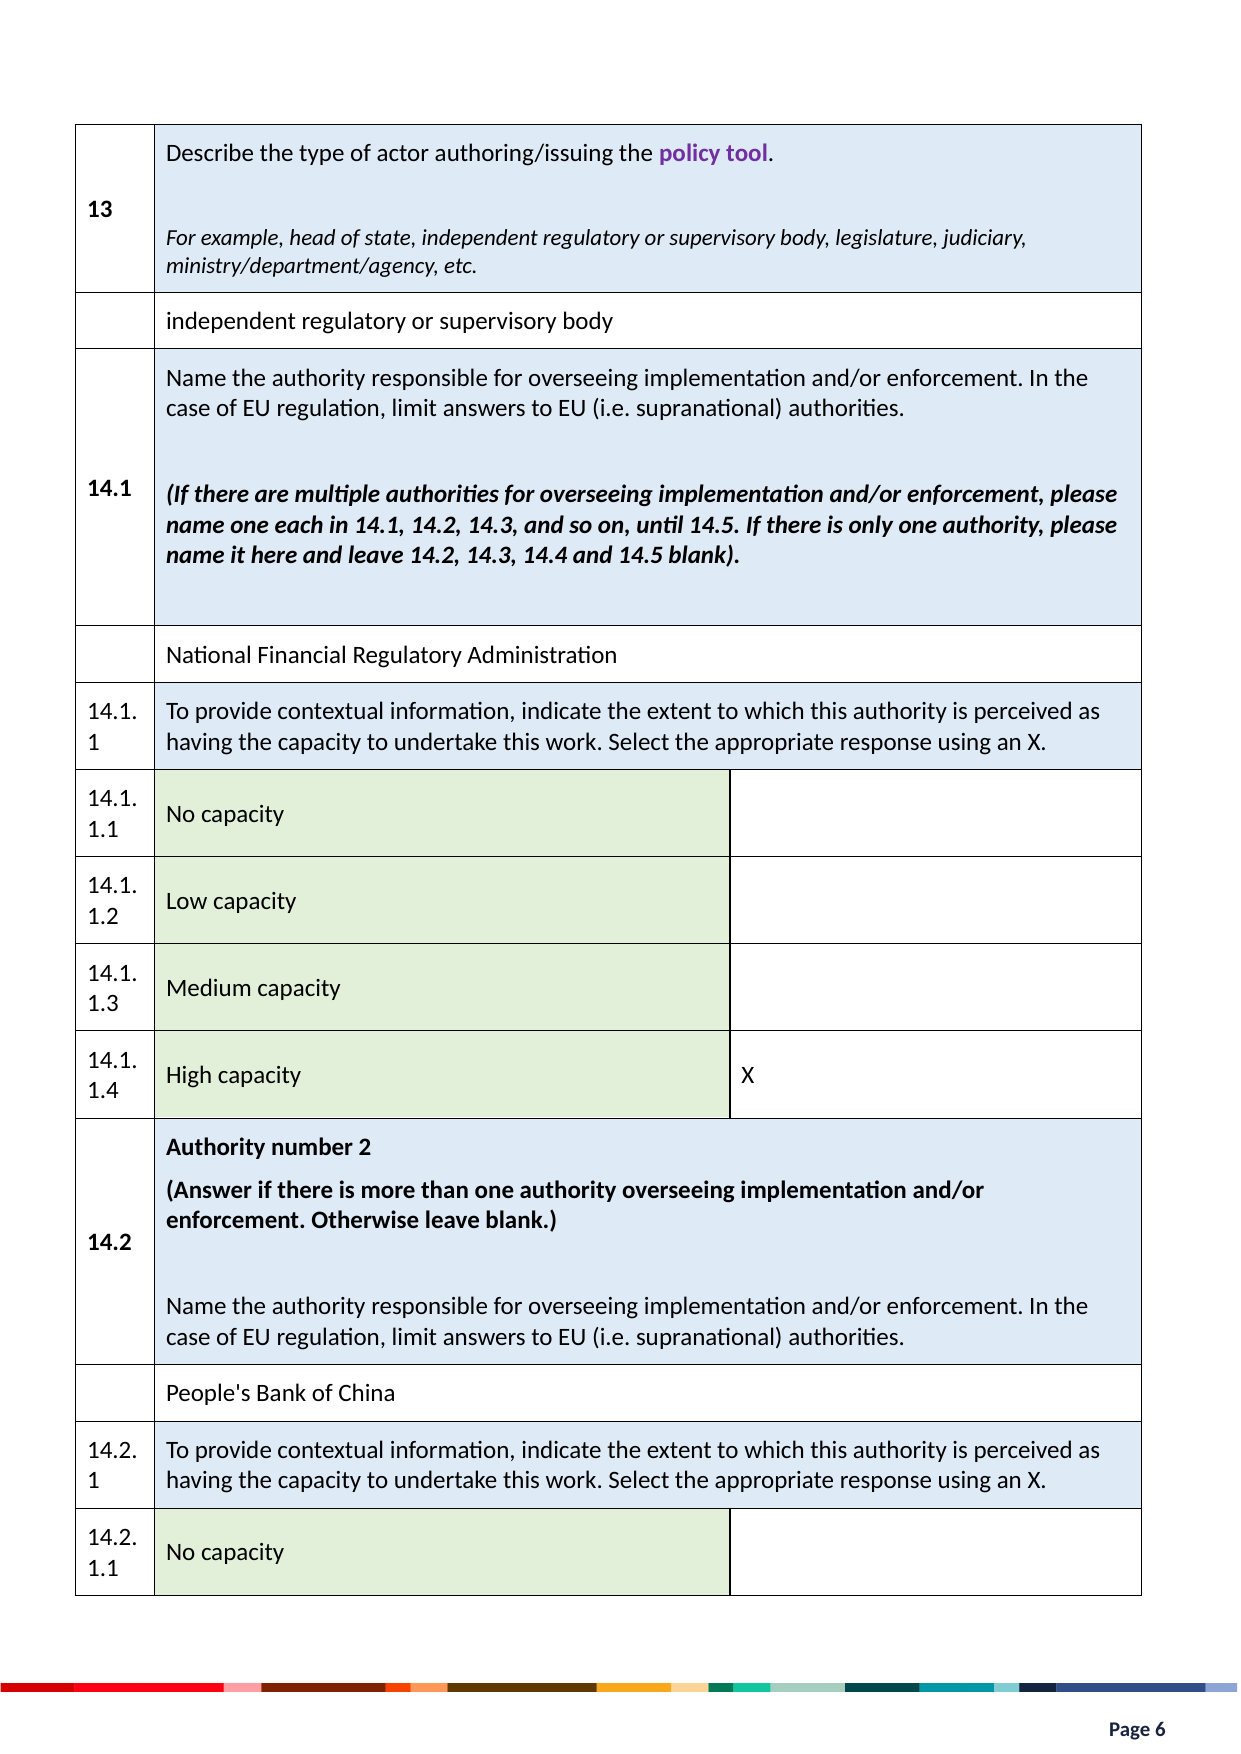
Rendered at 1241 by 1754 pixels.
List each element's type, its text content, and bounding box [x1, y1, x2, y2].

table_cell 14.1.1.3 [76, 944, 154, 1030]
table_cell National Financial Regulatory Administration [155, 626, 1141, 682]
table_cell To provide contextual information, indicate the extent to which this authority is perceived as having the capacity to undertake this work. Select the appropriate response using an X. [155, 1422, 1141, 1508]
table_cell 14.2 [76, 1119, 154, 1364]
table_cell High capacity [155, 1031, 729, 1117]
table_cell X [731, 1031, 1141, 1117]
table_cell 14.1.1.1 [76, 770, 154, 856]
table_cell No capacity [155, 770, 729, 856]
table_cell 14.1.1 [76, 683, 154, 769]
table_cell [731, 857, 1141, 943]
table_cell 14.1.1.2 [76, 857, 154, 943]
table_cell [731, 770, 1141, 856]
table_cell 14.1 [76, 349, 154, 625]
table_cell [76, 293, 154, 348]
table_cell 14.2.1.1 [76, 1509, 154, 1595]
table_cell 14.2.1 [76, 1422, 154, 1508]
table_cell Authority number 2 (Answer if there is more than one authority overseeing implementation and/or enforcement. Otherwise leave blank.) Name the authority responsible for overseeing implementation and/or enforcement. In the case of EU regulation, limit answers to EU (i.e. supranational) authorities. [155, 1119, 1141, 1364]
picture [0, 1683, 1236, 1692]
table_cell 13 [76, 125, 154, 292]
table_cell No capacity [155, 1509, 729, 1595]
table_cell [731, 944, 1141, 1030]
table_cell People's Bank of China [155, 1365, 1141, 1421]
table_cell Name the authority responsible for overseeing implementation and/or enforcement. In the case of EU regulation, limit answers to EU (i.e. supranational) authorities. (If there are multiple authorities for overseeing implementation and/or enforcement, please name one each in 14.1, 14.2, 14.3, and so on, until 14.5. If there is only one authority, please name it here and leave 14.2, 14.3, 14.4 and 14.5 blank). [155, 349, 1141, 625]
table_cell independent regulatory or supervisory body [155, 293, 1141, 348]
table_cell 14.1.1.4 [76, 1031, 154, 1117]
table_cell Medium capacity [155, 944, 729, 1030]
table_cell [76, 1365, 154, 1421]
table_cell Describe the type of actor authoring/issuing the policy tool. For example, head of state, independent regulatory or supervisory body, legislature, judiciary, ministry/department/agency, etc. [155, 125, 1141, 292]
table_cell [731, 1509, 1141, 1595]
table_cell [76, 626, 154, 682]
table_cell Low capacity [155, 857, 729, 943]
table_cell To provide contextual information, indicate the extent to which this authority is perceived as having the capacity to undertake this work. Select the appropriate response using an X. [155, 683, 1141, 769]
